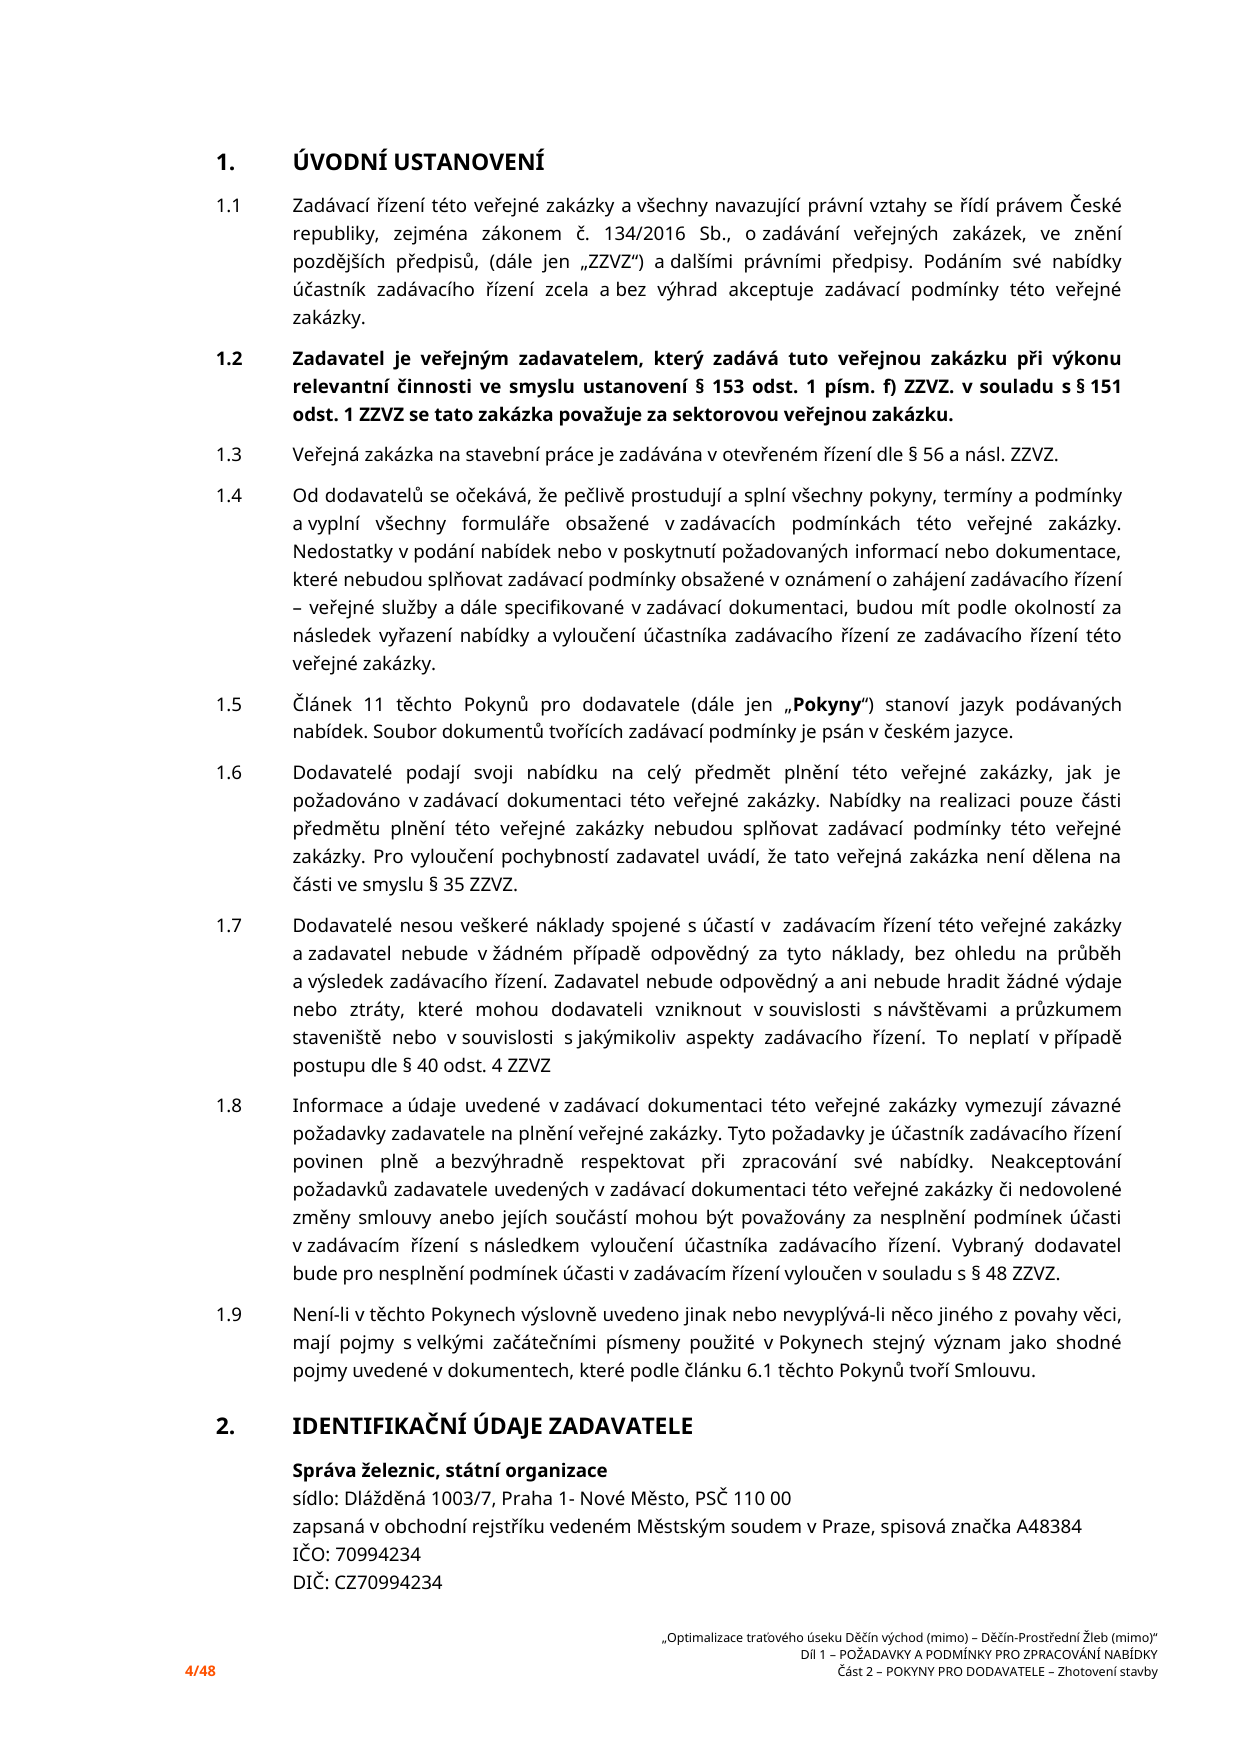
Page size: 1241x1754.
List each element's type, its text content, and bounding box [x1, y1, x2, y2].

text IČO: 70994234 [292, 1541, 1122, 1567]
text Dodavatelé nesou veškeré náklady spojené s účastí v zadávacím řízení této veřejné zakázky a zadavatel nebude v žádném případě odpovědný za tyto náklady, bez ohledu na průběh a výsledek zadávacího řízení. Zadavatel nebude odpovědný a ani nebude hradit žádné výdaje nebo ztráty, které mohou dodavateli vzniknout v souvislosti s návštěvami a průzkumem staveniště nebo v souvislosti s jakýmikoliv aspekty zadávacího řízení. To neplatí v případě postupu dle § 40 odst. 4 ZZVZ [216, 912, 1122, 1078]
text Není-li v těchto Pokynech výslovně uvedeno jinak nebo nevyplývá-li něco jiného z povahy věci, mají pojmy s velkými začátečními písmeny použité v Pokynech stejný význam jako shodné pojmy uvedené v dokumentech, které podle článku 6.1 těchto Pokynů tvoří Smlouvu. [216, 1301, 1122, 1383]
text sídlo: Dlážděná 1003/7, Praha 1- Nové Město, PSČ 110 00 [292, 1485, 1122, 1511]
text Zadavatel je veřejným zadavatelem, který zadává tuto veřejnou zakázku při výkonu relevantní činnosti ve smyslu ustanovení § 153 odst. 1 písm. f) ZZVZ. v souladu s § 151 odst. 1 ZZVZ se tato zakázka považuje za sektorovou veřejnou zakázku. [216, 345, 1122, 427]
text Zadávací řízení této veřejné zakázky a všechny navazující právní vztahy se řídí právem České republiky, zejména zákonem č. 134/2016 Sb., o zadávání veřejných zakázek, ve znění pozdějších předpisů, (dále jen „ZZVZ“) a dalšími právními předpisy. Podáním své nabídky účastník zadávacího řízení zcela a bez výhrad akceptuje zadávací podmínky této veřejné zakázky. [216, 192, 1122, 330]
text Dodavatelé podají svoji nabídku na celý předmět plnění této veřejné zakázky, jak je požadováno v zadávací dokumentaci této veřejné zakázky. Nabídky na realizaci pouze části předmětu plnění této veřejné zakázky nebudou splňovat zadávací podmínky této veřejné zakázky. Pro vyloučení pochybností zadavatel uvádí, že tato veřejná zakázka není dělena na části ve smyslu § 35 ZZVZ. [216, 759, 1122, 897]
text ÚVODNÍ USTANOVENÍ [216, 146, 1122, 177]
text Od dodavatelů se očekává, že pečlivě prostudují a splní všechny pokyny, termíny a podmínky a vyplní všechny formuláře obsažené v zadávacích podmínkách této veřejné zakázky. Nedostatky v podání nabídek nebo v poskytnutí požadovaných informací nebo dokumentace, které nebudou splňovat zadávací podmínky obsažené v oznámení o zahájení zadávacího řízení – veřejné služby a dále specifikované v zadávací dokumentaci, budou mít podle okolností za následek vyřazení nabídky a vyloučení účastníka zadávacího řízení ze zadávacího řízení této veřejné zakázky. [216, 482, 1122, 676]
text IDENTIFIKAČNÍ ÚDAJE ZADAVATELE [216, 1410, 1122, 1442]
text DIČ: CZ70994234 [292, 1569, 1122, 1595]
text Správa železnic, státní organizace [292, 1457, 1122, 1483]
text zapsaná v obchodní rejstříku vedeném Městským soudem v Praze, spisová značka A48384 [292, 1513, 1122, 1539]
text Veřejná zakázka na stavební práce je zadávána v otevřeném řízení dle § 56 a násl. ZZVZ. [216, 442, 1122, 467]
text Článek 11 těchto Pokynů pro dodavatele (dále jen „Pokyny“) stanoví jazyk podávaných nabídek. Soubor dokumentů tvořících zadávací podmínky je psán v českém jazyce. [216, 691, 1122, 744]
text Informace a údaje uvedené v zadávací dokumentaci této veřejné zakázky vymezují závazné požadavky zadavatele na plnění veřejné zakázky. Tyto požadavky je účastník zadávacího řízení povinen plně a bezvýhradně respektovat při zpracování své nabídky. Neakceptování požadavků zadavatele uvedených v zadávací dokumentaci této veřejné zakázky či nedovolené změny smlouvy anebo jejích součástí mohou být považovány za nesplnění podmínek účasti v zadávacím řízení s následkem vyloučení účastníka zadávacího řízení. Vybraný dodavatel bude pro nesplnění podmínek účasti v zadávacím řízení vyloučen v souladu s § 48 ZZVZ. [216, 1093, 1122, 1286]
